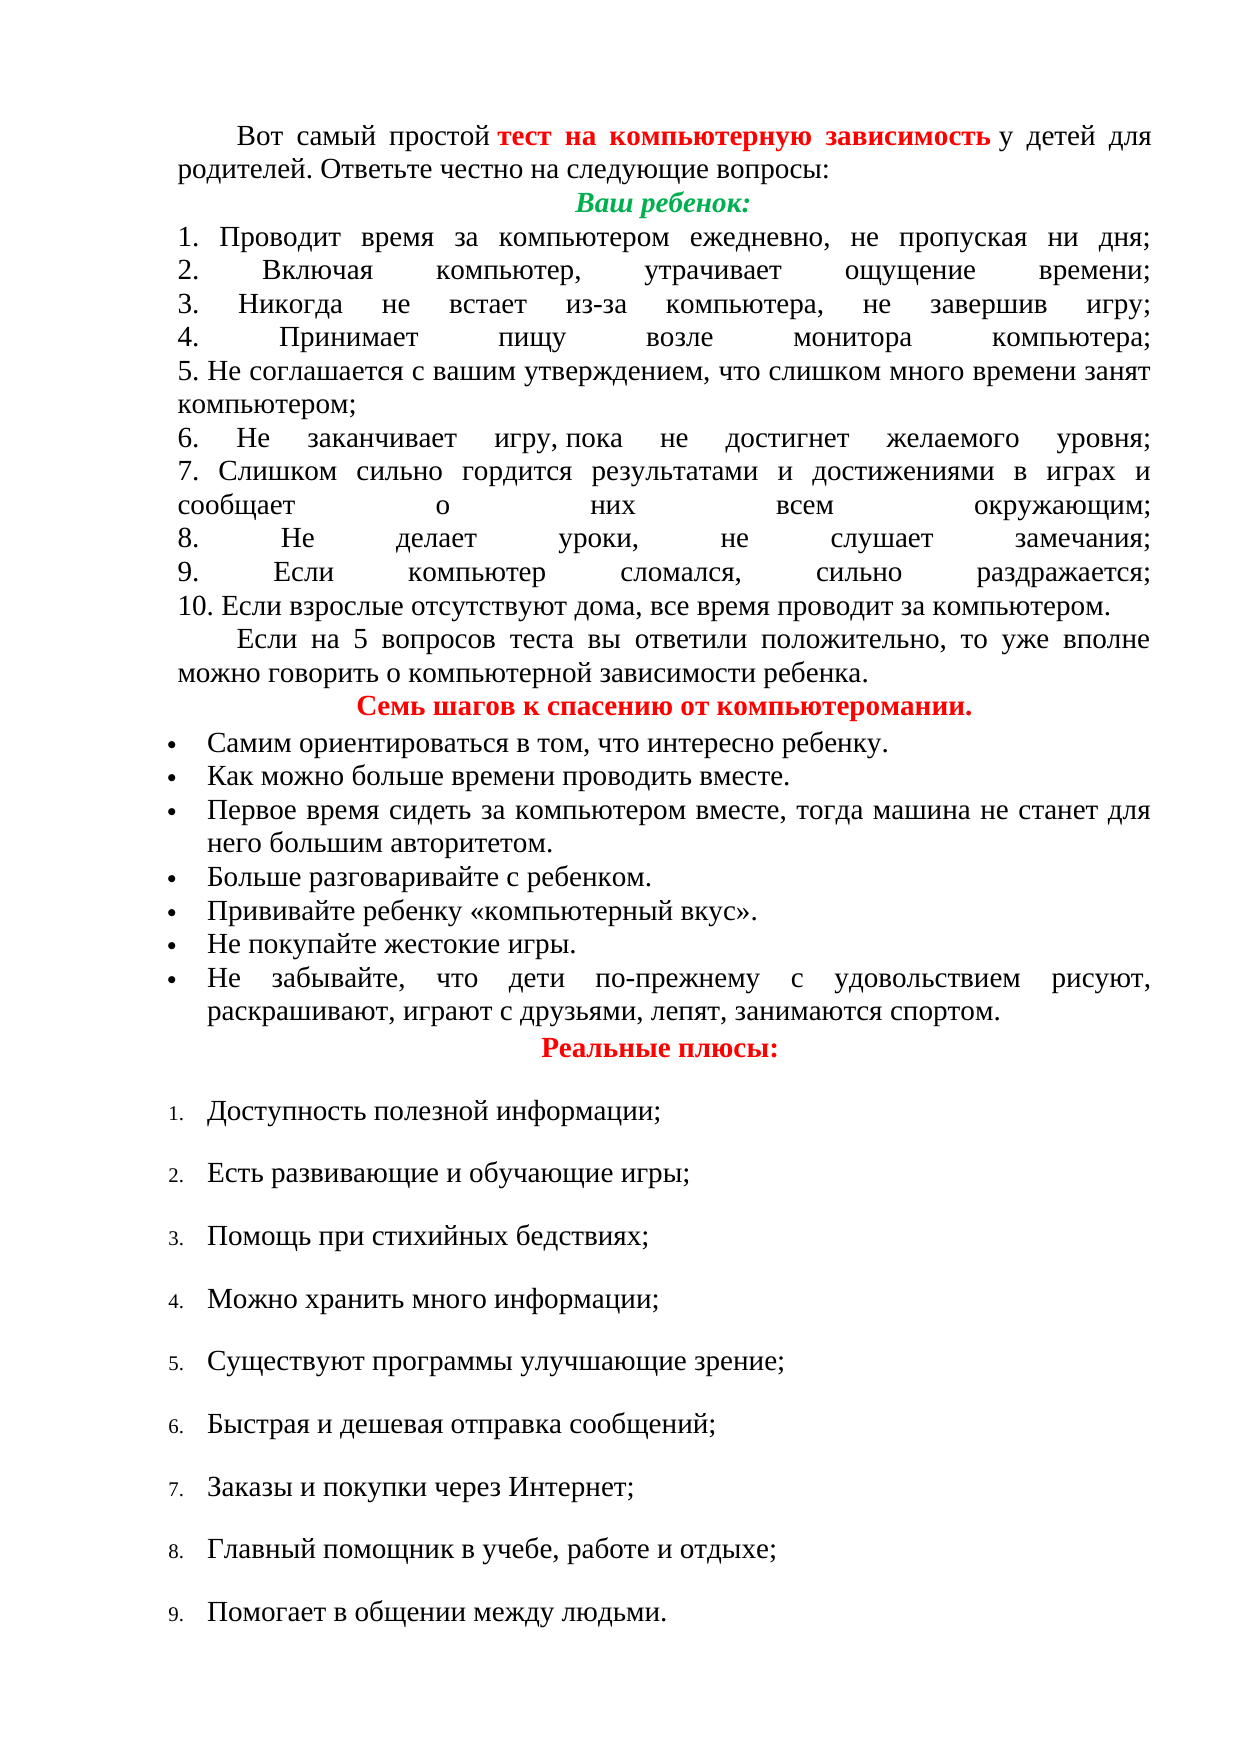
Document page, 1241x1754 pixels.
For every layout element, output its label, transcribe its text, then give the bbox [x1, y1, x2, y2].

text Реальные плюсы: [168, 1030, 1152, 1063]
text 1. Проводит время за компьютером ежедневно, не пропуская ни дня; 2. Включая компьютер, утрачивает ощущение времени; 3. Никогда не встает из-за компьютера, не завершив игру; 4. Принимает пищу возле монитора компьютера; 5. Не соглашается с вашим утверждением, что слишком много времени занят компьютером; 6. Не заканчивает игру, пока не достигнет желаемого уровня; 7. Слишком сильно гордится результатами и достижениями в играх и сообщает о них всем окружающим; 8. Не делает уроки, не слушает замечания; 9. Если компьютер сломался, сильно раздражается; 10. Если взрослые отсутствуют дома, все время проводит за компьютером. [177, 219, 1152, 621]
list Первое время сидеть за компьютером вместе, тогда машина не станет для него большим авторитетом. [168, 792, 1152, 859]
list Можно хранить много информации; [168, 1281, 1152, 1314]
list Самим ориентироваться в том, что интересно ребенку. [168, 725, 1152, 758]
text Ваш ребенок: [177, 185, 1152, 219]
text Вот самый простой тест на компьютерную зависимость у детей для родителей. Ответьте честно на следующие вопросы: [177, 118, 1152, 185]
list Как можно больше времени проводить вместе. [168, 758, 1152, 792]
list Прививайте ребенку «компьютерный вкус». [168, 893, 1152, 926]
list Существуют программы улучшающие зрение; [168, 1343, 1152, 1377]
list Доступность полезной информации; [168, 1093, 1152, 1126]
list Есть развивающие и обучающие игры; [168, 1155, 1152, 1189]
list Заказы и покупки через Интернет; [168, 1469, 1152, 1502]
list Помощь при стихийных бедствиях; [168, 1218, 1152, 1252]
list Больше разговаривайте с ребенком. [168, 859, 1152, 893]
list Помогает в общении между людьми. [168, 1594, 1152, 1628]
list Главный помощник в учебе, работе и отдыхе; [168, 1532, 1152, 1565]
text Если на 5 вопросов теста вы ответили положительно, то уже вполне можно говорить о компьютерной зависимости ребенка. [177, 621, 1152, 688]
list Не забывайте, что дети по-прежнему с удовольствием рисуют, раскрашивают, играют с друзьями, лепят, занимаются спортом. [168, 960, 1152, 1027]
list Быстрая и дешевая отправка сообщений; [168, 1406, 1152, 1440]
list Не покупайте жестокие игры. [168, 926, 1152, 960]
text Семь шагов к спасению от компьютеромании. [177, 688, 1152, 722]
